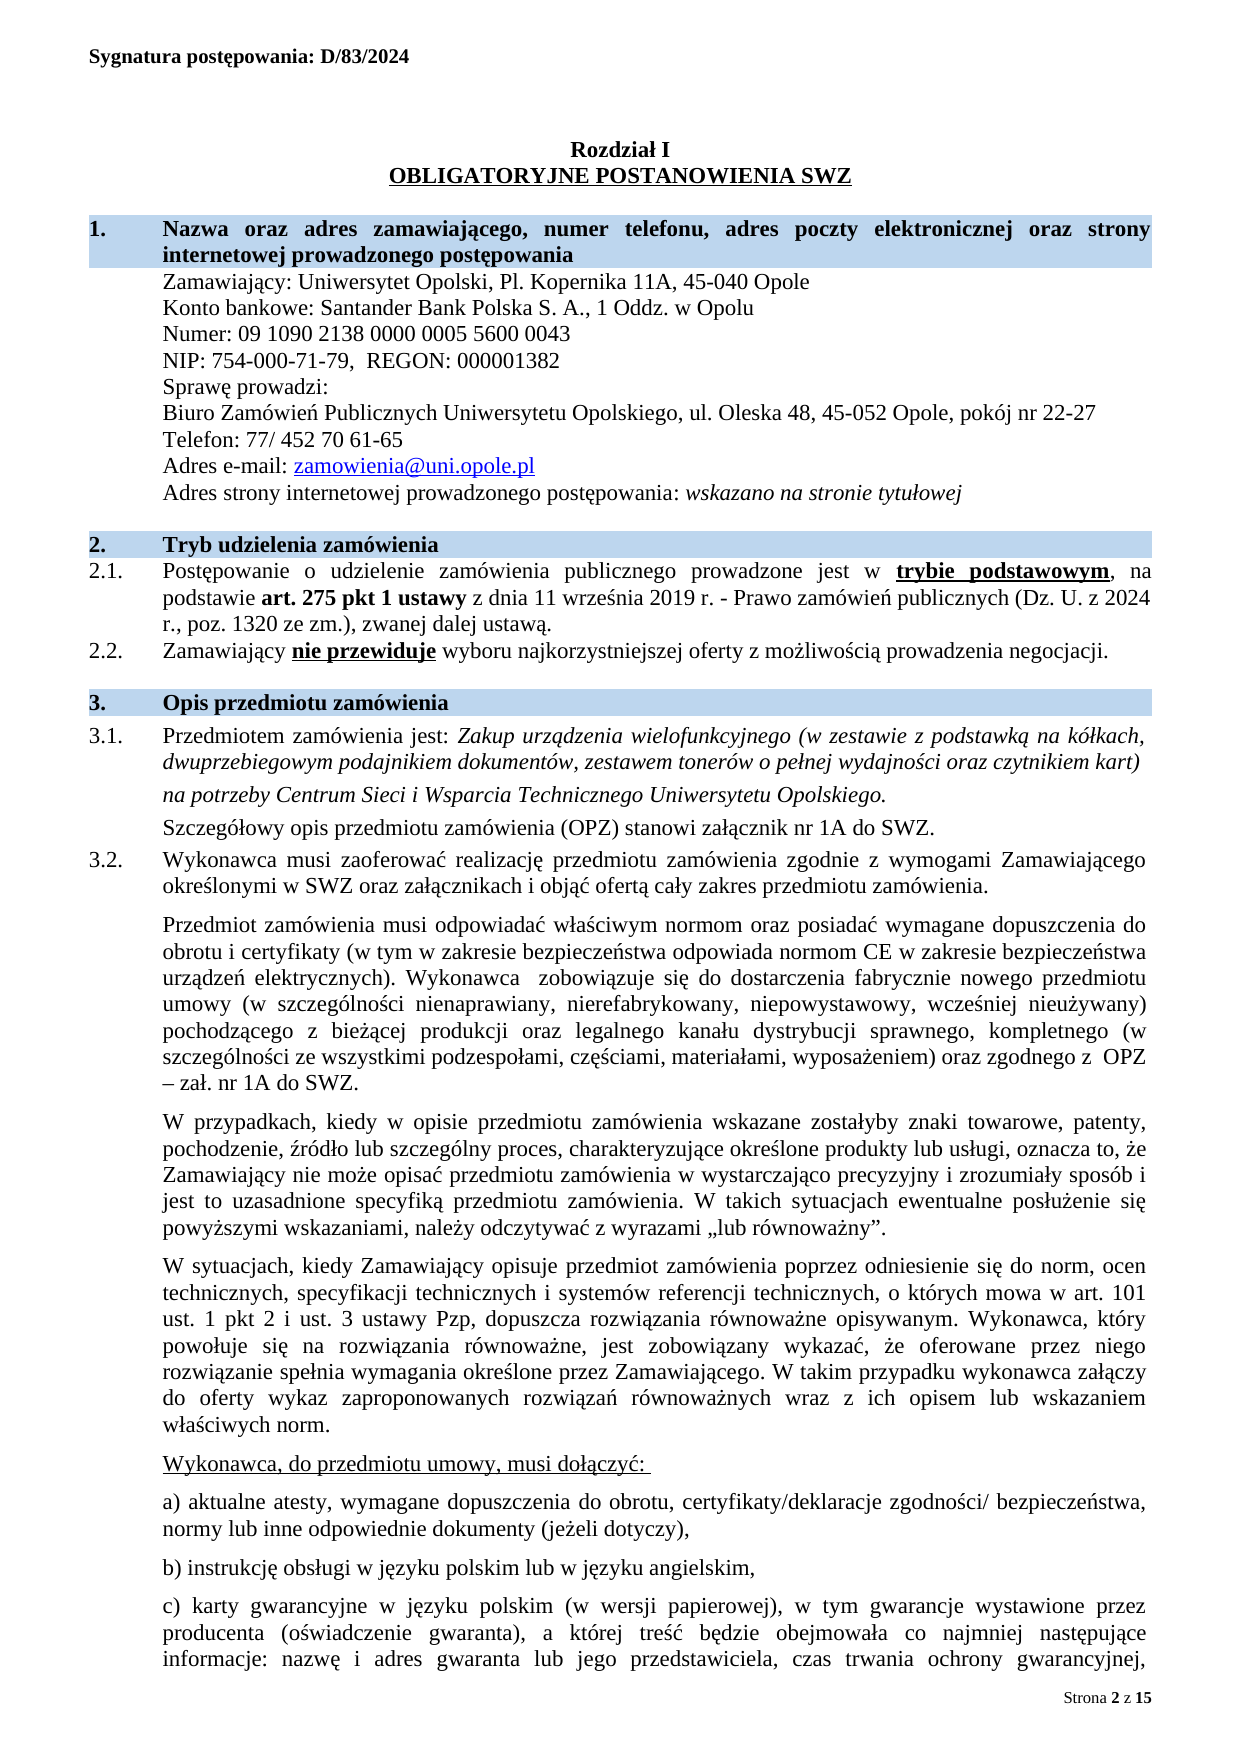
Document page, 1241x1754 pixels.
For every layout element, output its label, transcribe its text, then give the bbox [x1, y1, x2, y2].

list Wykonawca musi zaoferować realizację przedmiotu zamówienia zgodnie z wymogami Zamawiającego określonymi w SWZ oraz załącznikach i objąć ofertą cały zakres przedmiotu zamówienia. [89, 846, 1148, 899]
text Szczegółowy opis przedmiotu zamówienia (OPZ) stanowi załącznik nr 1A do SWZ. [162, 813, 1148, 840]
list Postępowanie o udzielenie zamówienia publicznego prowadzone jest w trybie podstawowym, na podstawie art. 275 pkt 1 ustawy z dnia 11 września 2019 r. - Prawo zamówień publicznych (Dz. U. z 2024 r., poz. 1320 ze zm.), zwanej dalej ustawą. [89, 558, 1152, 637]
text OBLIGATORYJNE POSTANOWIENIA SWZ [89, 162, 1152, 189]
text na potrzeby Centrum Sieci i Wsparcia Technicznego Uniwersytetu Opolskiego. [162, 781, 1148, 807]
text W sytuacjach, kiedy Zamawiający opisuje przedmiot zamówienia poprzez odniesienie się do norm, ocen technicznych, specyfikacji technicznych i systemów referencji technicznych, o których mowa w art. 101 ust. 1 pkt 2 i ust. 3 ustawy Pzp, dopuszcza rozwiązania równoważne opisywanym. Wykonawca, który powołuje się na rozwiązania równoważne, jest zobowiązany wykazać, że oferowane przez niego rozwiązanie spełnia wymagania określone przez Zamawiającego. W takim przypadku wykonawca załączy do oferty wykaz zaproponowanych rozwiązań równoważnych wraz z ich opisem lub wskazaniem właściwych norm. [162, 1253, 1148, 1437]
text Wykonawca, do przedmiotu umowy, musi dołączyć: [162, 1449, 1148, 1476]
text Rozdział I [89, 136, 1152, 162]
text Telefon: 77/ 452 70 61-65 [162, 426, 1152, 452]
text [162, 1592, 1148, 1672]
text b) instrukcję obsługi w języku polskim lub w języku angielskim, [162, 1554, 1148, 1580]
list Nazwa oraz adres zamawiającego, numer telefonu, adres poczty elektronicznej oraz strony internetowej prowadzonego postępowania [89, 215, 1152, 268]
text a) aktualne atesty, wymagane dopuszczenia do obrotu, certyfikaty/deklaracje zgodności/ bezpieczeństwa, normy lub inne odpowiednie dokumenty (jeżeli dotyczy), [162, 1488, 1148, 1541]
text 3.1. Przedmiotem zamówienia jest: Zakup urządzenia wielofunkcyjnego (w zestawie z podstawką na kółkach, dwuprzebiegowym podajnikiem dokumentów, zestawem tonerów o pełnej wydajności oraz czytnikiem kart) [89, 722, 1148, 775]
text Przedmiot zamówienia musi odpowiadać właściwym normom oraz posiadać wymagane dopuszczenia do obrotu i certyfikaty (w tym w zakresie bezpieczeństwa odpowiada normom CE w zakresie bezpieczeństwa urządzeń elektrycznych). Wykonawca zobowiązuje się do dostarczenia fabrycznie nowego przedmiotu umowy (w szczególności nienaprawiany, nierefabrykowany, niepowystawowy, wcześniej nieużywany) pochodzącego z bieżącej produkcji oraz legalnego kanału dystrybucji sprawnego, kompletnego (w szczególności ze wszystkimi podzespołami, częściami, materiałami, wyposażeniem) oraz zgodnego z OPZ – zał. nr 1A do SWZ. [162, 911, 1148, 1096]
text Zamawiający: Uniwersytet Opolski, Pl. Kopernika 11A, 45-040 Opole [162, 268, 1152, 294]
text Biuro Zamówień Publicznych Uniwersytetu Opolskiego, ul. Oleska 48, 45-052 Opole, pokój nr 22-27 [162, 399, 1152, 426]
list Tryb udzielenia zamówienia [89, 531, 1152, 558]
list Opis przedmiotu zamówienia [89, 689, 1152, 716]
text Adres e-mail: zamowienia@uni.opole.pl Adres strony internetowej prowadzonego postępowania: wskazano na stronie tytułowej [162, 452, 1152, 505]
text W przypadkach, kiedy w opisie przedmiotu zamówienia wskazane zostałyby znaki towarowe, patenty, pochodzenie, źródło lub szczególny proces, charakteryzujące określone produkty lub usługi, oznacza to, że Zamawiający nie może opisać przedmiotu zamówienia w wystarczająco precyzyjny i zrozumiały sposób i jest to uzasadnione specyfiką przedmiotu zamówienia. W takich sytuacjach ewentualne posłużenie się powyższymi wskazaniami, należy odczytywać z wyrazami „lub równoważny”. [162, 1108, 1148, 1240]
list Zamawiający nie przewiduje wyboru najkorzystniejszej oferty z możliwością prowadzenia negocjacji. [89, 637, 1152, 663]
text Konto bankowe: Santander Bank Polska S. A., 1 Oddz. w Opolu Numer: 09 1090 2138 0000 0005 5600 0043 NIP: 754-000-71-79, REGON: 000001382 Sprawę prowadzi: [162, 294, 1152, 399]
